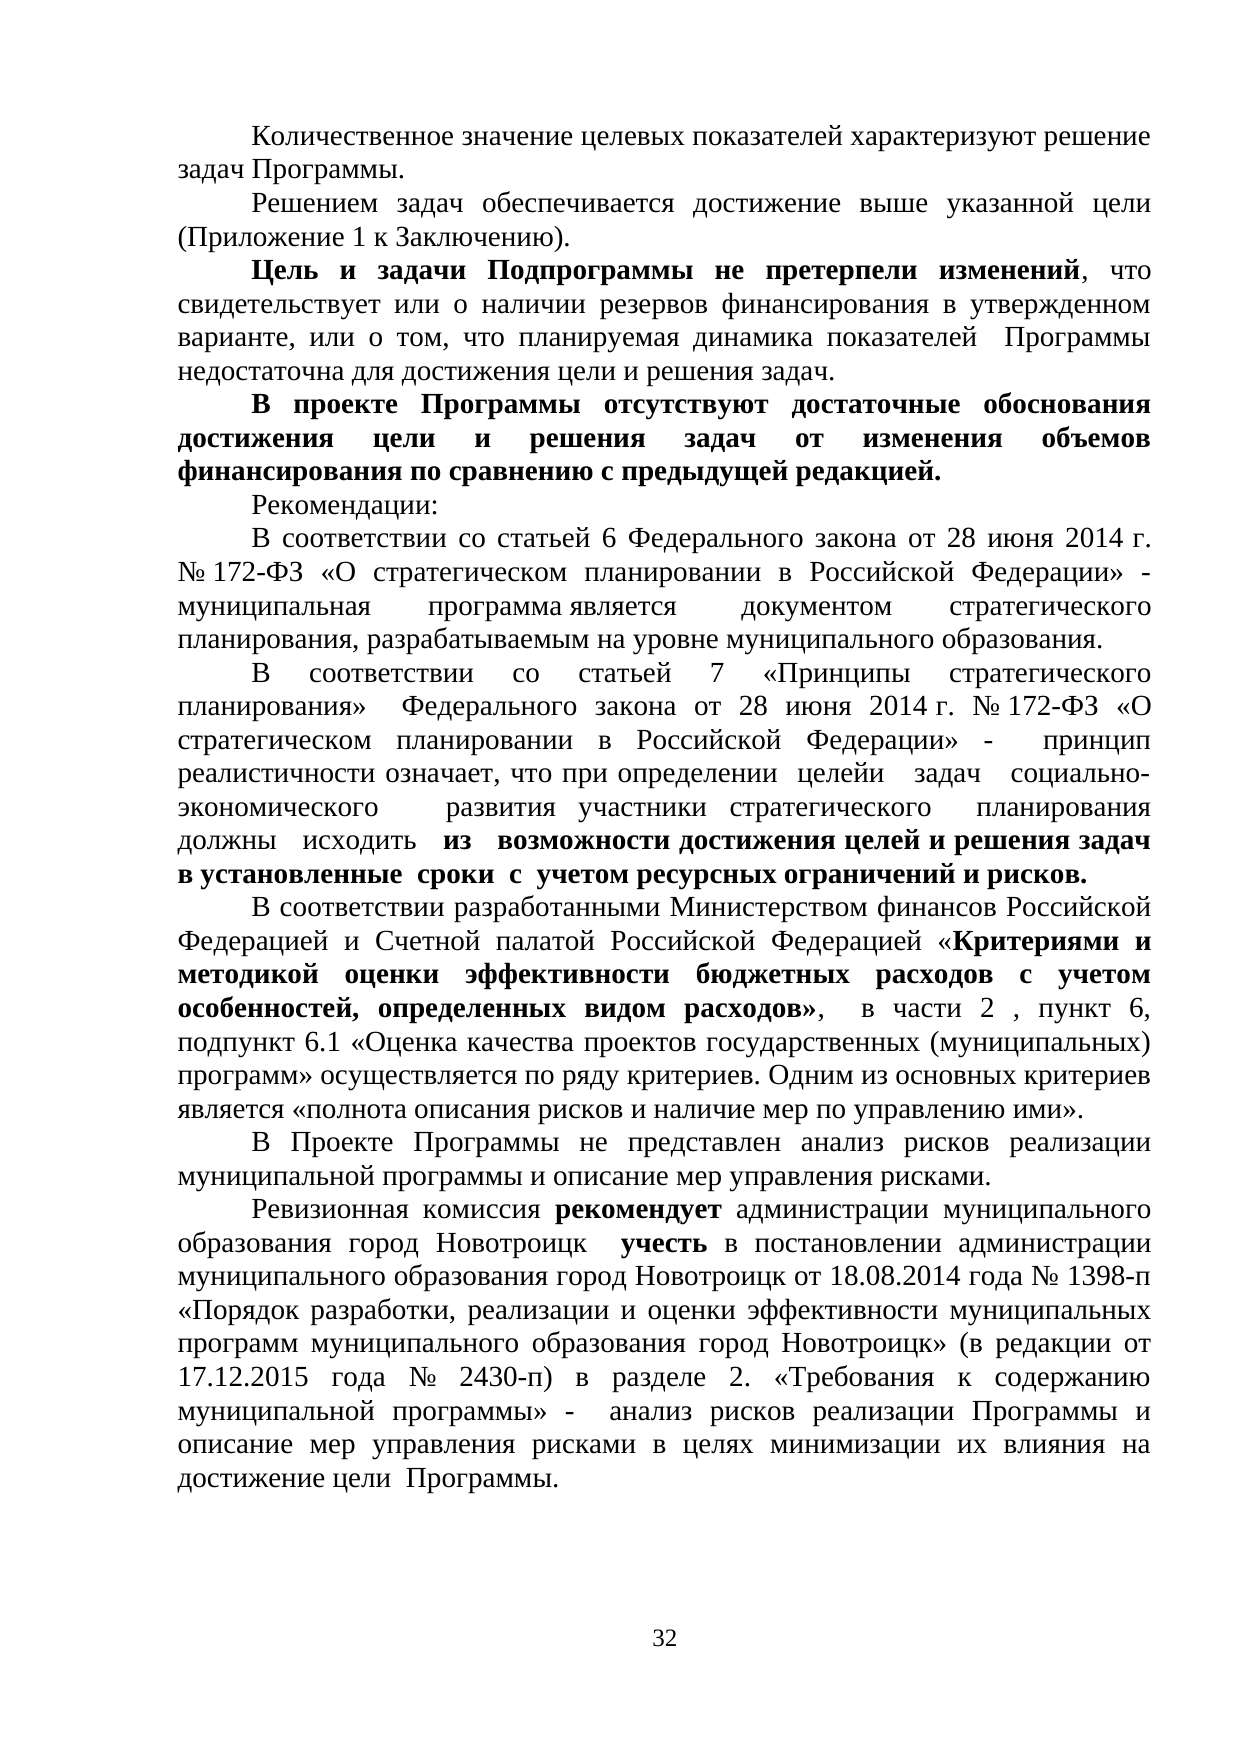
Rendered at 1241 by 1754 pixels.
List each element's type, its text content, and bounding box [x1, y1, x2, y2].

text Ревизионная комиссия рекомендует администрации муниципального образования город Новотроицк учесть в постановлении администрации муниципального образования город Новотроицк от 18.08.2014 года № 1398-п «Порядок разработки, реализации и оценки эффективности муниципальных программ муниципального образования город Новотроицк» (в редакции от 17.12.2015 года № 2430-п) в разделе 2. «Требования к содержанию муниципальной программы» - анализ рисков реализации Программы и описание мер управления рисками в целях минимизации их влияния на достижение цели Программы. [177, 1191, 1152, 1493]
text В соответствии со статьей 6 Федерального закона от 28 июня 2014 г. № 172-ФЗ «О стратегическом планировании в Российской Федерации» - муниципальная программа является документом стратегического планирования, разрабатываемым на уровне муниципального образования. [177, 521, 1152, 655]
text В соответствии разработанными Министерством финансов Российской Федерацией и Счетной палатой Российской Федерацией «Критериями и методикой оценки эффективности бюджетных расходов с учетом особенностей, определенных видом расходов», в части 2 , пункт 6, подпункт 6.1 «Оценка качества проектов государственных (муниципальных) программ» осуществляется по ряду критериев. Одним из основных критериев является «полнота описания рисков и наличие мер по управлению ими». [177, 889, 1152, 1124]
text В Проекте Программы не представлен анализ рисков реализации муниципальной программы и описание мер управления рисками. [177, 1124, 1152, 1191]
text Цель и задачи Подпрограммы не претерпели изменений, что свидетельствует или о наличии резервов финансирования в утвержденном варианте, или о том, что планируемая динамика показателей Программы недостаточна для достижения цели и решения задач. [177, 252, 1152, 386]
text В проекте Программы отсутствуют достаточные обоснования достижения цели и решения задач от изменения объемов финансирования по сравнению с предыдущей редакцией. [177, 386, 1152, 487]
text Рекомендации: [177, 487, 1152, 521]
text Решением задач обеспечивается достижение выше указанной цели (Приложение 1 к Заключению). [177, 185, 1152, 252]
text В соответствии со статьей 7 «Принципы стратегического планирования» Федерального закона от 28 июня 2014 г. № 172-ФЗ «О стратегическом планировании в Российской Федерации» - принцип реалистичности означает, что при определении целейи задач социально-экономического развития участники стратегического планирования должны исходить из возможности достижения целей и решения задач в установленные сроки с учетом ресурсных ограничений и рисков. [177, 655, 1152, 889]
text Количественное значение целевых показателей характеризуют решение задач Программы. [177, 118, 1152, 185]
